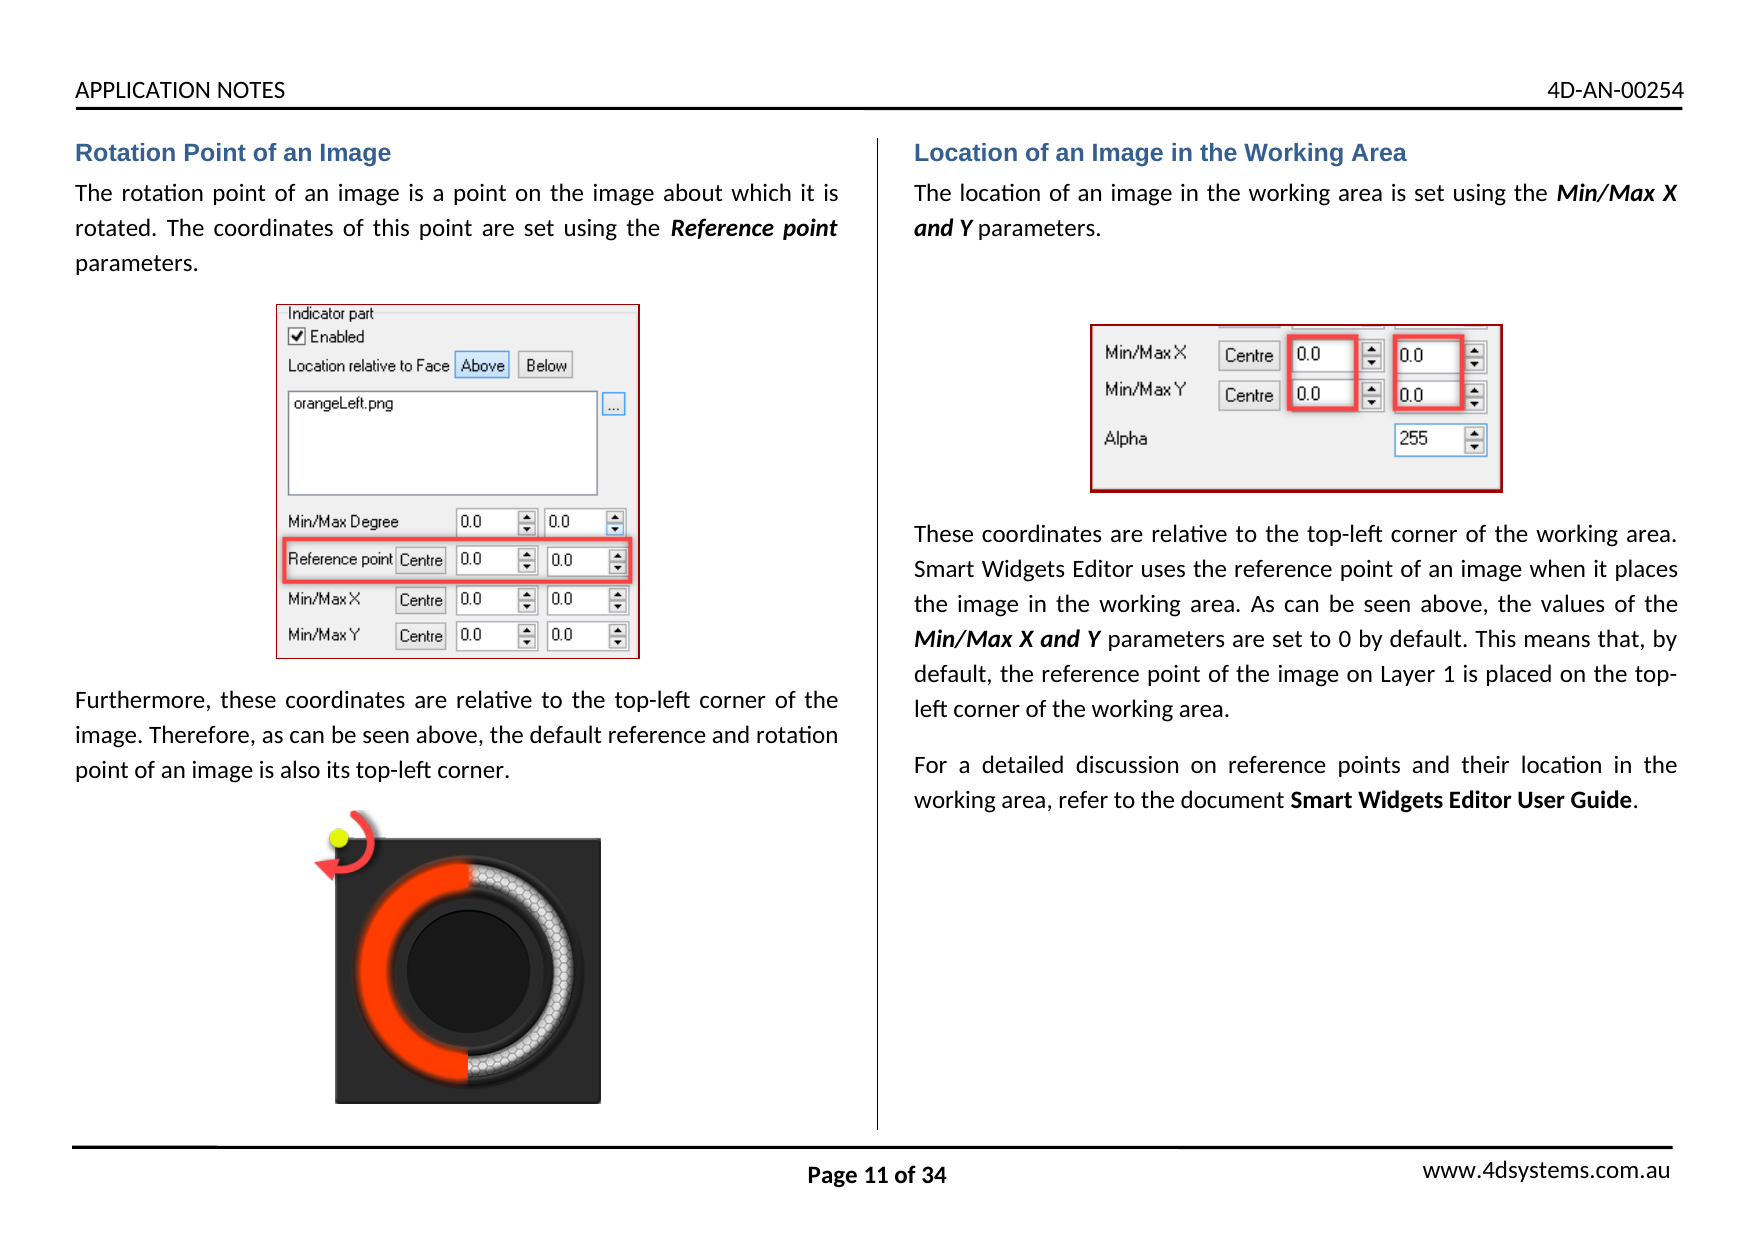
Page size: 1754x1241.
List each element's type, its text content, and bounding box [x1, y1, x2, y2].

subtitle Rotation Point of an Image [75, 138, 840, 167]
text For a detailed discussion on reference points and their location in the working area, refer to the document Smart Widgets Editor User Guide. [914, 749, 1679, 814]
text The rotation point of an image is a point on the image about which it is rotated. The coordinates of this point are set using the Reference point parameters. [75, 178, 840, 278]
picture [1092, 326, 1501, 491]
subtitle Location of an Image in the Working Area [914, 138, 1679, 167]
text These coordinates are relative to the top-left corner of the working area. Smart Widgets Editor uses the reference point of an image when it places the image in the working area. As can be seen above, the values of the Min/Max X and Y parameters are set to 0 by default. This means that, by default, the reference point of the image on Layer 1 is placed on the top-left corner of the working area. [914, 518, 1679, 723]
picture [277, 305, 638, 658]
text The location of an image in the working area is set using the Min/Max X and Y parameters. [914, 178, 1679, 243]
picture [314, 810, 601, 1104]
text Furthermore, these coordinates are relative to the top-left corner of the image. Therefore, as can be seen above, the default reference and rotation point of an image is also its top-left corner. [75, 684, 840, 785]
